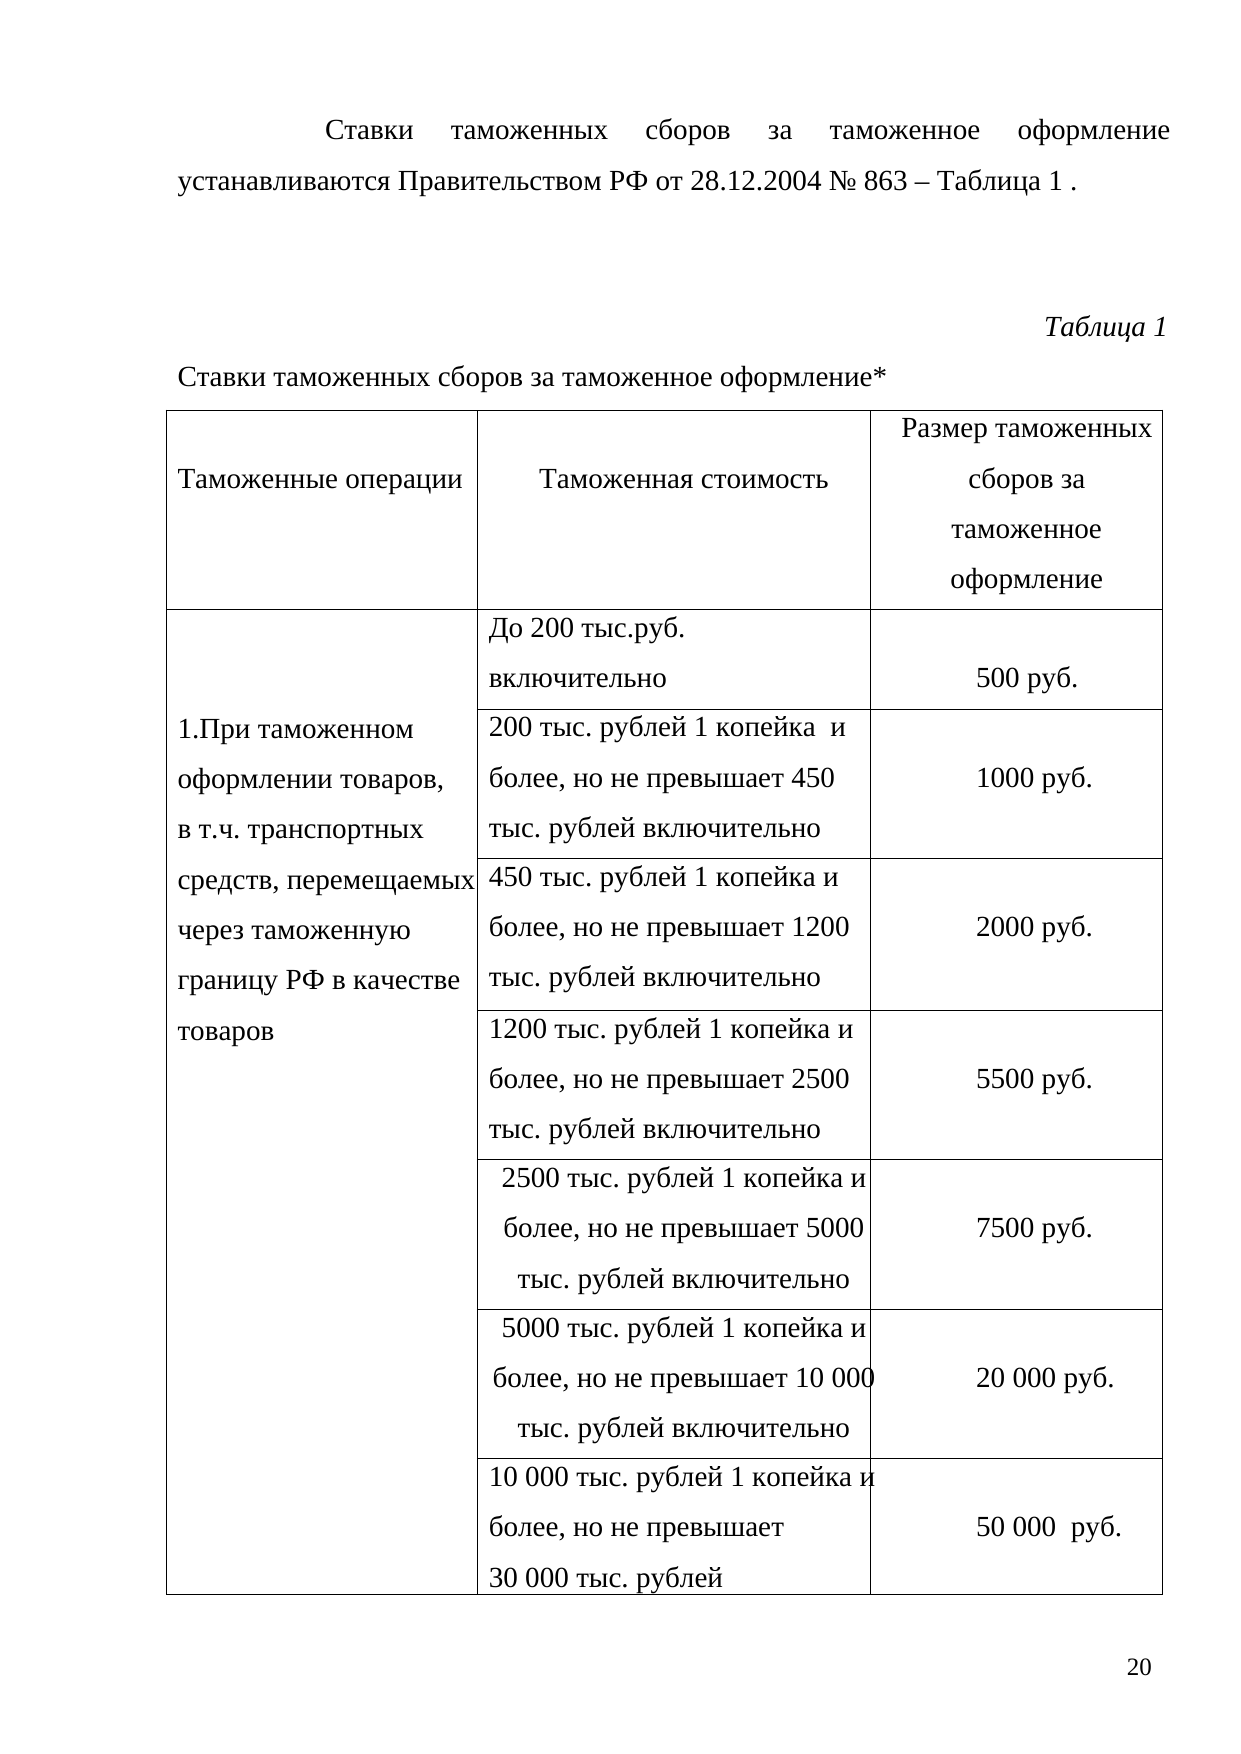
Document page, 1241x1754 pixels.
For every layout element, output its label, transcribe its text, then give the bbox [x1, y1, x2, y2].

table_cell 50 000 руб. [871, 1459, 1162, 1593]
text Ставки таможенных сборов за таможенное оформление* [177, 359, 1171, 393]
table_header Таможенные операции [167, 411, 477, 609]
table_cell 7500 руб. [871, 1160, 1162, 1309]
table_cell 1000 руб. [871, 710, 1162, 858]
table_cell 2000 руб. [871, 859, 1162, 1010]
table_cell 450 тыс. рублей 1 копейка и более, но не превышает 1200 тыс. рублей включительно [478, 859, 870, 1010]
table_cell 500 руб. [871, 610, 1162, 708]
table_cell 20 000 руб. [871, 1310, 1162, 1458]
table_cell 1200 тыс. рублей 1 копейка и более, но не превышает 2500 тыс. рублей включительно [478, 1011, 870, 1159]
table_cell 5500 руб. [871, 1011, 1162, 1159]
table_header Размер таможенных сборов за таможенное оформление [871, 411, 1162, 609]
table_header Таможенная стоимость [478, 411, 870, 609]
table_cell До 200 тыс.руб. включительно [478, 610, 870, 708]
table_cell 1.При таможенном оформлении товаров, в т.ч. транспортных средств, перемещаемых через таможенную границу РФ в качестве товаров [167, 610, 477, 1593]
text Ставки таможенных сборов за таможенное оформление устанавливаются Правительством РФ от 28.12.2004 № 863 – Таблица 1 . [177, 112, 1171, 196]
table_cell 5000 тыс. рублей 1 копейка и более, но не превышает 10 000 тыс. рублей включительно [478, 1310, 870, 1458]
table_cell 200 тыс. рублей 1 копейка и более, но не превышает 450 тыс. рублей включительно [478, 710, 870, 858]
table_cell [478, 1459, 870, 1593]
text Таблица 1 [177, 309, 1171, 342]
table_cell 2500 тыс. рублей 1 копейка и более, но не превышает 5000 тыс. рублей включительно [478, 1160, 870, 1309]
